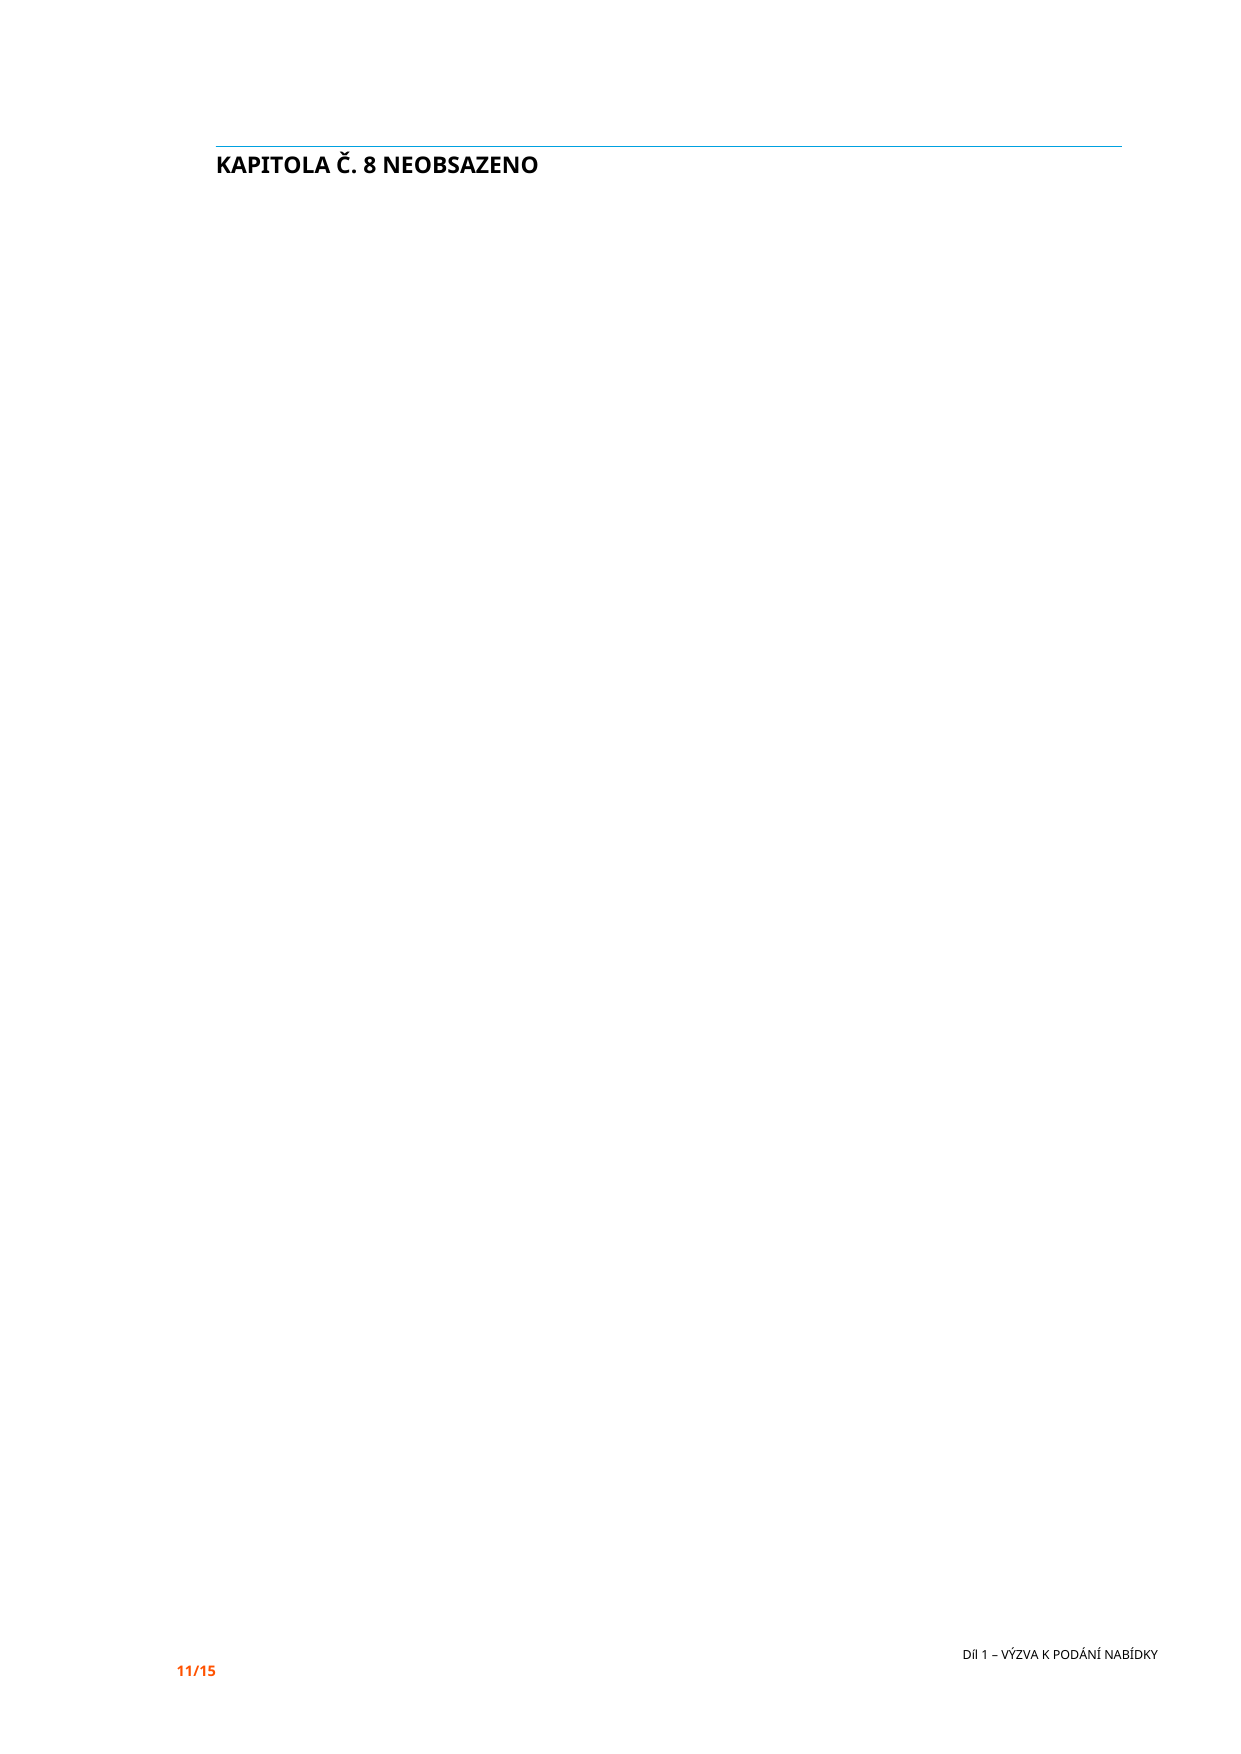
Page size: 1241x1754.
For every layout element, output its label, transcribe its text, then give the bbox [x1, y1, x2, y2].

text Kapitola č. 8 Neobsazeno [216, 147, 1122, 180]
